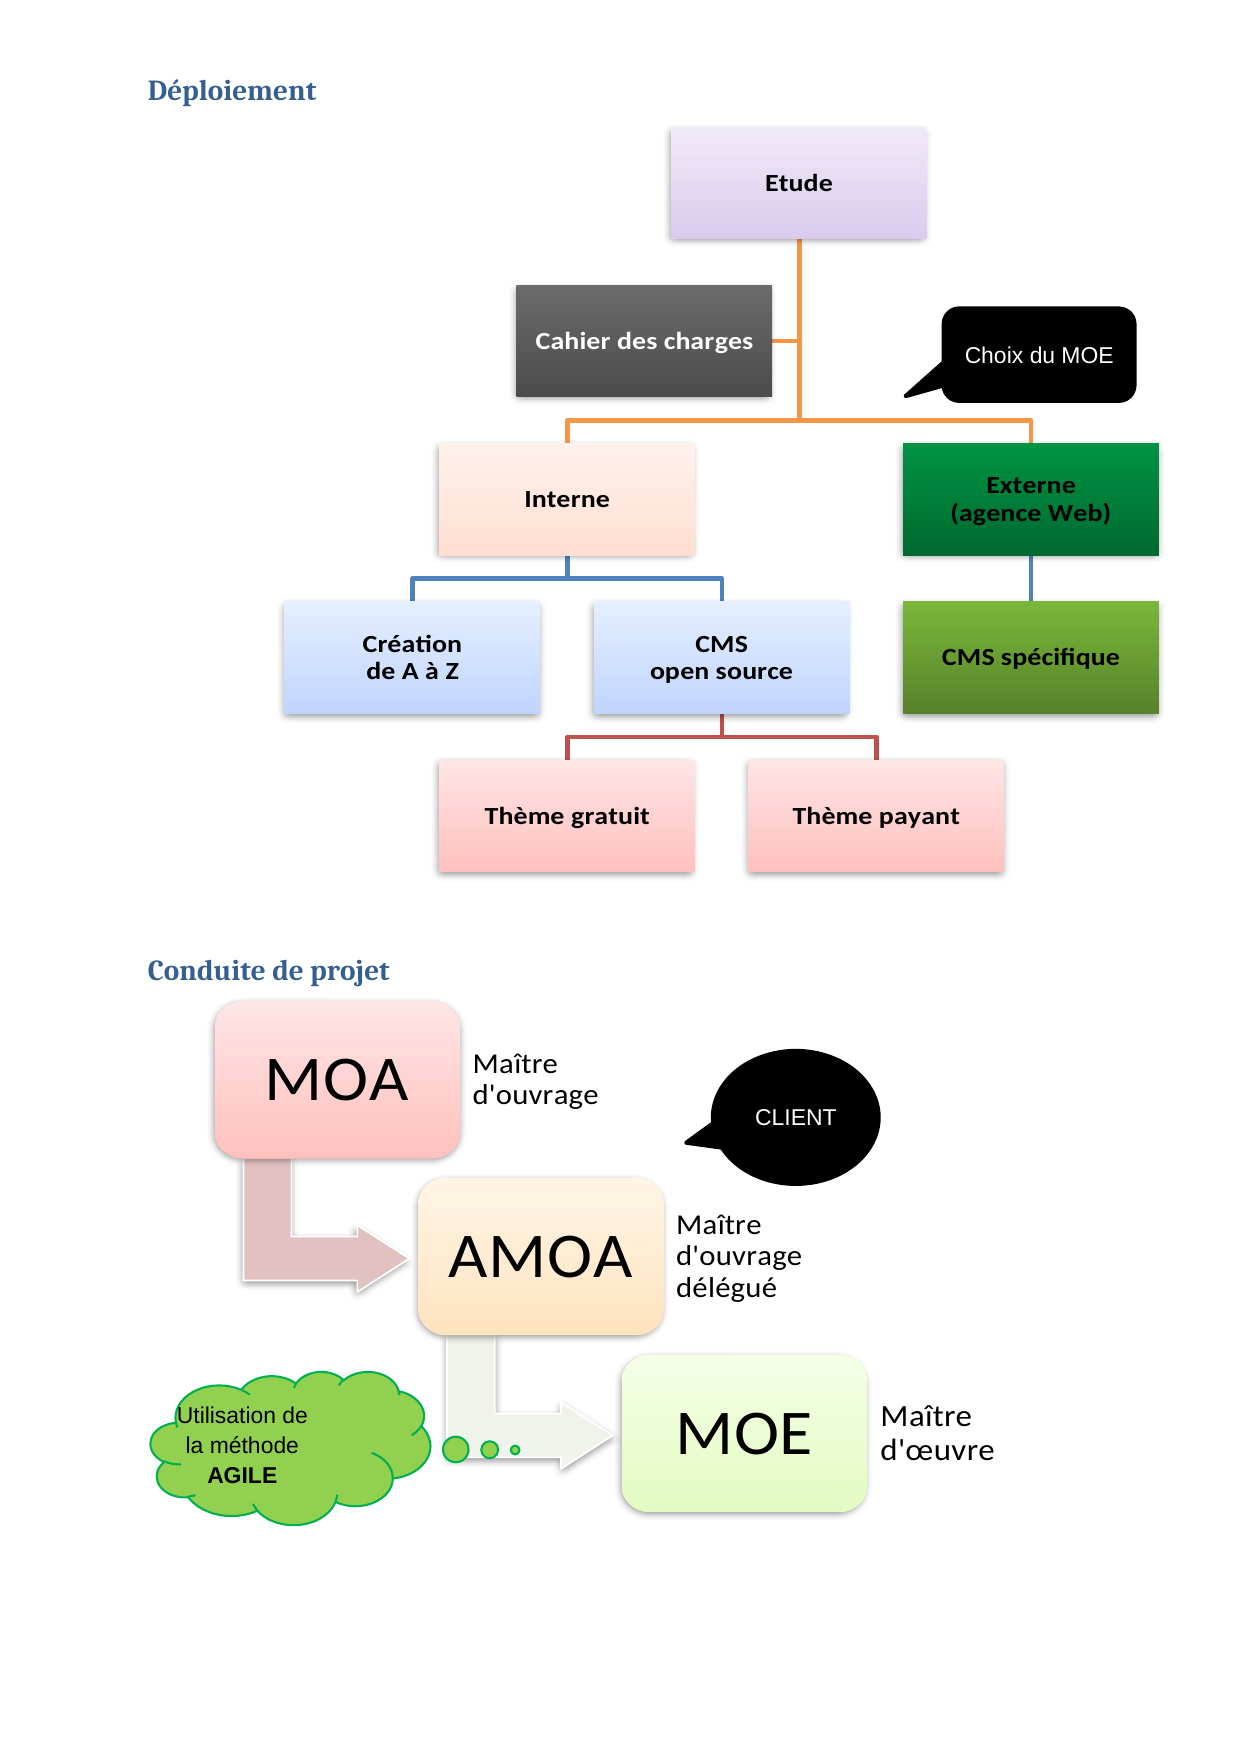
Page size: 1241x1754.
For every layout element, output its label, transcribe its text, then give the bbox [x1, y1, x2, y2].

subtitle Déploiement [148, 74, 1093, 107]
subtitle Conduite de projet [148, 954, 1093, 987]
